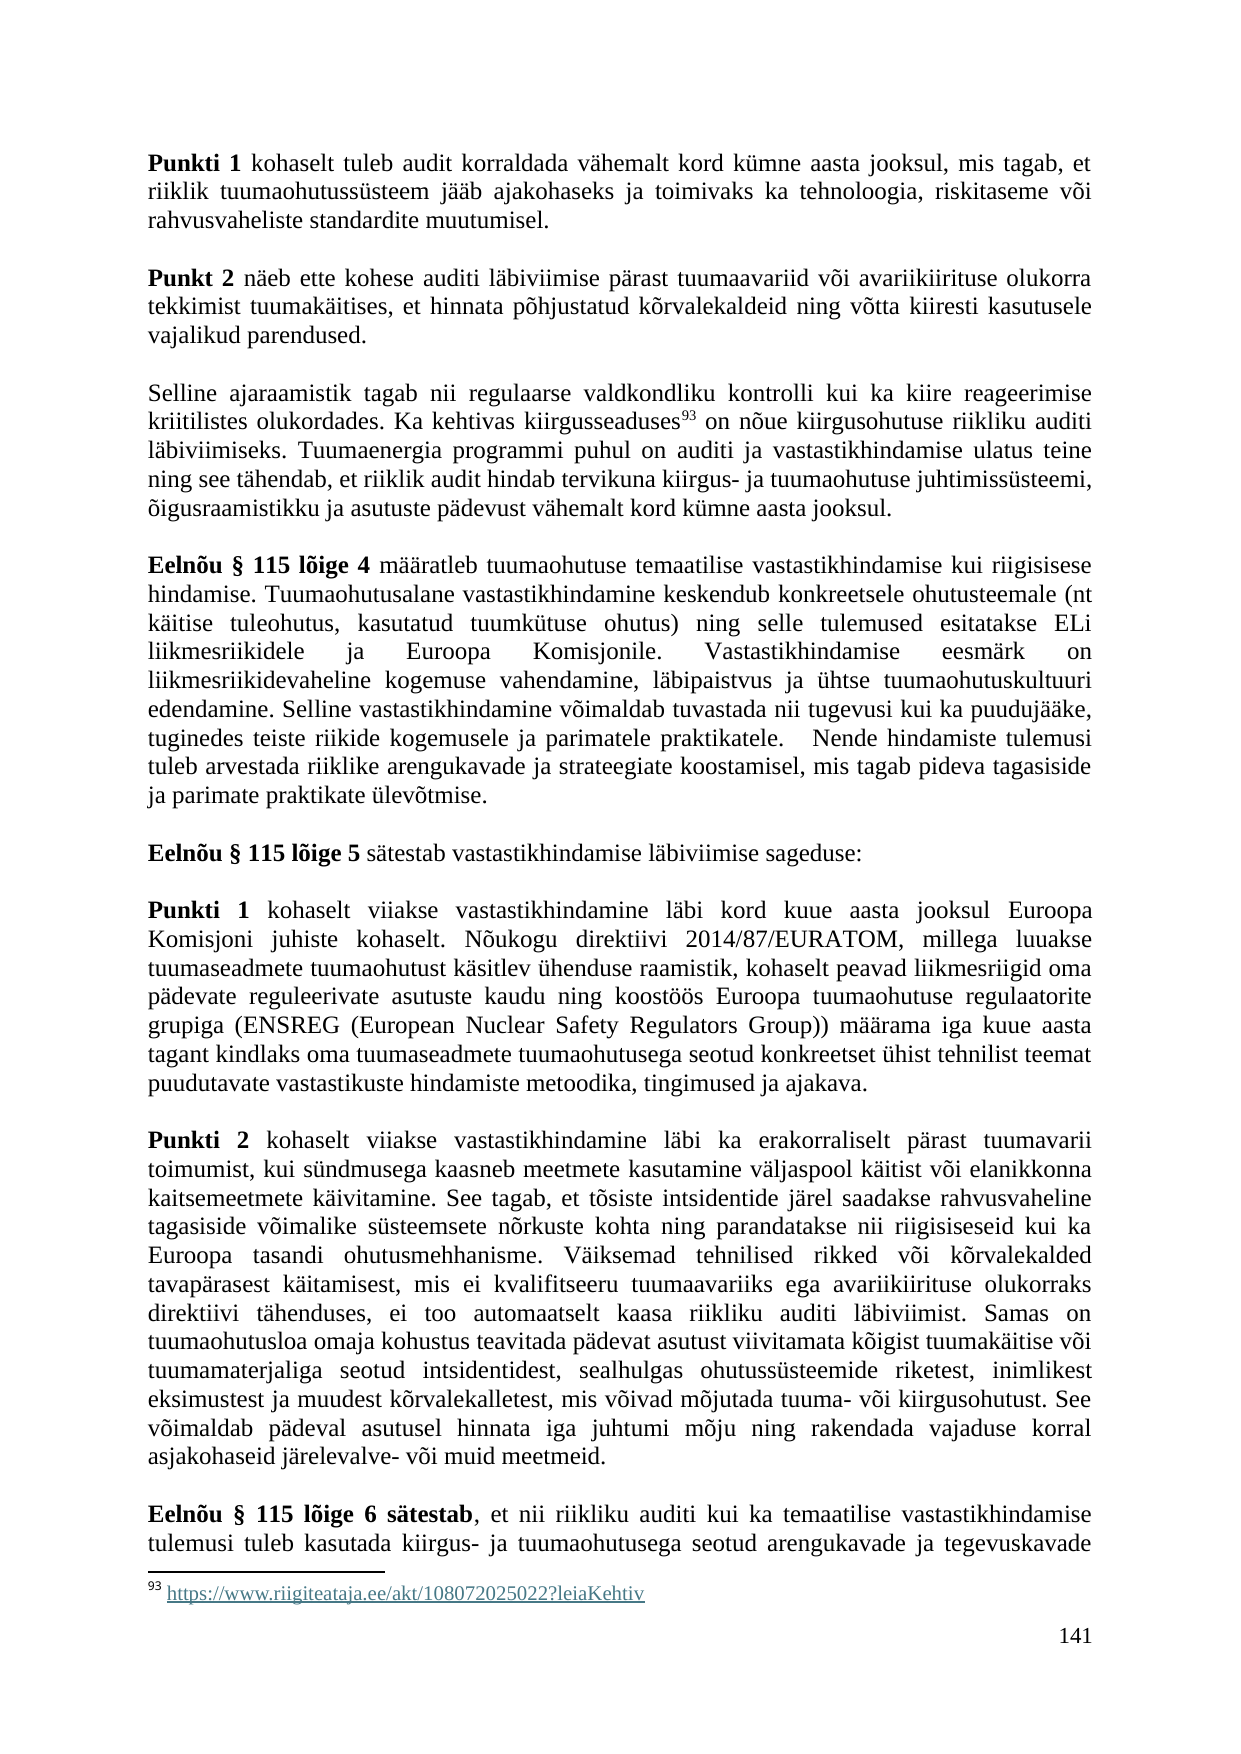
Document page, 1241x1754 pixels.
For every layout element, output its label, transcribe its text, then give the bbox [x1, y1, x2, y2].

text Punkti 1 kohaselt viiakse vastastikhindamine läbi kord kuue aasta jooksul Euroopa Komisjoni juhiste kohaselt. Nõukogu direktiivi 2014/87/EURATOM, millega luuakse tuumaseadmete tuumaohutust käsitlev ühenduse raamistik, kohaselt peavad liikmesriigid oma pädevate reguleerivate asutuste kaudu ning koostöös Euroopa tuumaohutuse regulaatorite grupiga (ENSREG (European Nuclear Safety Regulators Group)) määrama iga kuue aasta tagant kindlaks oma tuumaseadmete tuumaohutusega seotud konkreetset ühist tehnilist teemat puudutavate vastastikuste hindamiste metoodika, tingimused ja ajakava. [148, 895, 1093, 1096]
text Punkt 2 näeb ette kohese auditi läbiviimise pärast tuumaavariid või avariikiirituse olukorra tekkimist tuumakäitises, et hinnata põhjustatud kõrvalekaldeid ning võtta kiiresti kasutusele vajalikud parendused. [148, 263, 1093, 349]
text Selline ajaraamistik tagab nii regulaarse valdkondliku kontrolli kui ka kiire reageerimise kriitilistes olukordades. Ka kehtivas kiirgusseaduses on nõue kiirgusohutuse riikliku auditi läbiviimiseks. Tuumaenergia programmi puhul on auditi ja vastastikhindamise ulatus teine ning see tähendab, et riiklik audit hindab tervikuna kiirgus- ja tuumaohutuse juhtimissüsteemi, õigusraamistikku ja asutuste pädevust vähemalt kord kümne aasta jooksul. [148, 378, 1093, 521]
text Punkti 1 kohaselt tuleb audit korraldada vähemalt kord kümne aasta jooksul, mis tagab, et riiklik tuumaohutussüsteem jääb ajakohaseks ja toimivaks ka tehnoloogia, riskitaseme või rahvusvaheliste standardite muutumisel. [148, 148, 1093, 234]
text Punkti 2 kohaselt viiakse vastastikhindamine läbi ka erakorraliselt pärast tuumavarii toimumist, kui sündmusega kaasneb meetmete kasutamine väljaspool käitist või elanikkonna kaitsemeetmete käivitamine. See tagab, et tõsiste intsidentide järel saadakse rahvusvaheline tagasiside võimalike süsteemsete nõrkuste kohta ning parandatakse nii riigisiseseid kui ka Euroopa tasandi ohutusmehhanisme. Väiksemad tehnilised rikked või kõrvalekalded tavapärasest käitamisest, mis ei kvalifitseeru tuumaavariiks ega avariikiirituse olukorraks direktiivi tähenduses, ei too automaatselt kaasa riikliku auditi läbiviimist. Samas on tuumaohutusloa omaja kohustus teavitada pädevat asutust viivitamata kõigist tuumakäitise või tuumamaterjaliga seotud intsidentidest, sealhulgas ohutussüsteemide riketest, inimlikest eksimustest ja muudest kõrvalekalletest, mis võivad mõjutada tuuma- või kiirgusohutust. See võimaldab pädeval asutusel hinnata iga juhtumi mõju ning rakendada vajaduse korral asjakohaseid järelevalve- või muid meetmeid. [148, 1125, 1093, 1470]
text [148, 1499, 1093, 1556]
text Eelnõu § 115 lõige 4 määratleb tuumaohutuse temaatilise vastastikhindamise kui riigisisese hindamise. Tuumaohutusalane vastastikhindamine keskendub konkreetsele ohutusteemale (nt käitise tuleohutus, kasutatud tuumkütuse ohutus) ning selle tulemused esitatakse ELi liikmesriikidele ja Euroopa Komisjonile. Vastastikhindamise eesmärk on liikmesriikidevaheline kogemuse vahendamine, läbipaistvus ja ühtse tuumaohutuskultuuri edendamine. Selline vastastikhindamine võimaldab tuvastada nii tugevusi kui ka puudujääke, tuginedes teiste riikide kogemusele ja parimatele praktikatele. Nende hindamiste tulemusi tuleb arvestada riiklike arengukavade ja strateegiate koostamisel, mis tagab pideva tagasiside ja parimate praktikate ülevõtmise. [148, 550, 1093, 809]
text Eelnõu § 115 lõige 5 sätestab vastastikhindamise läbiviimise sageduse: [148, 838, 1093, 866]
